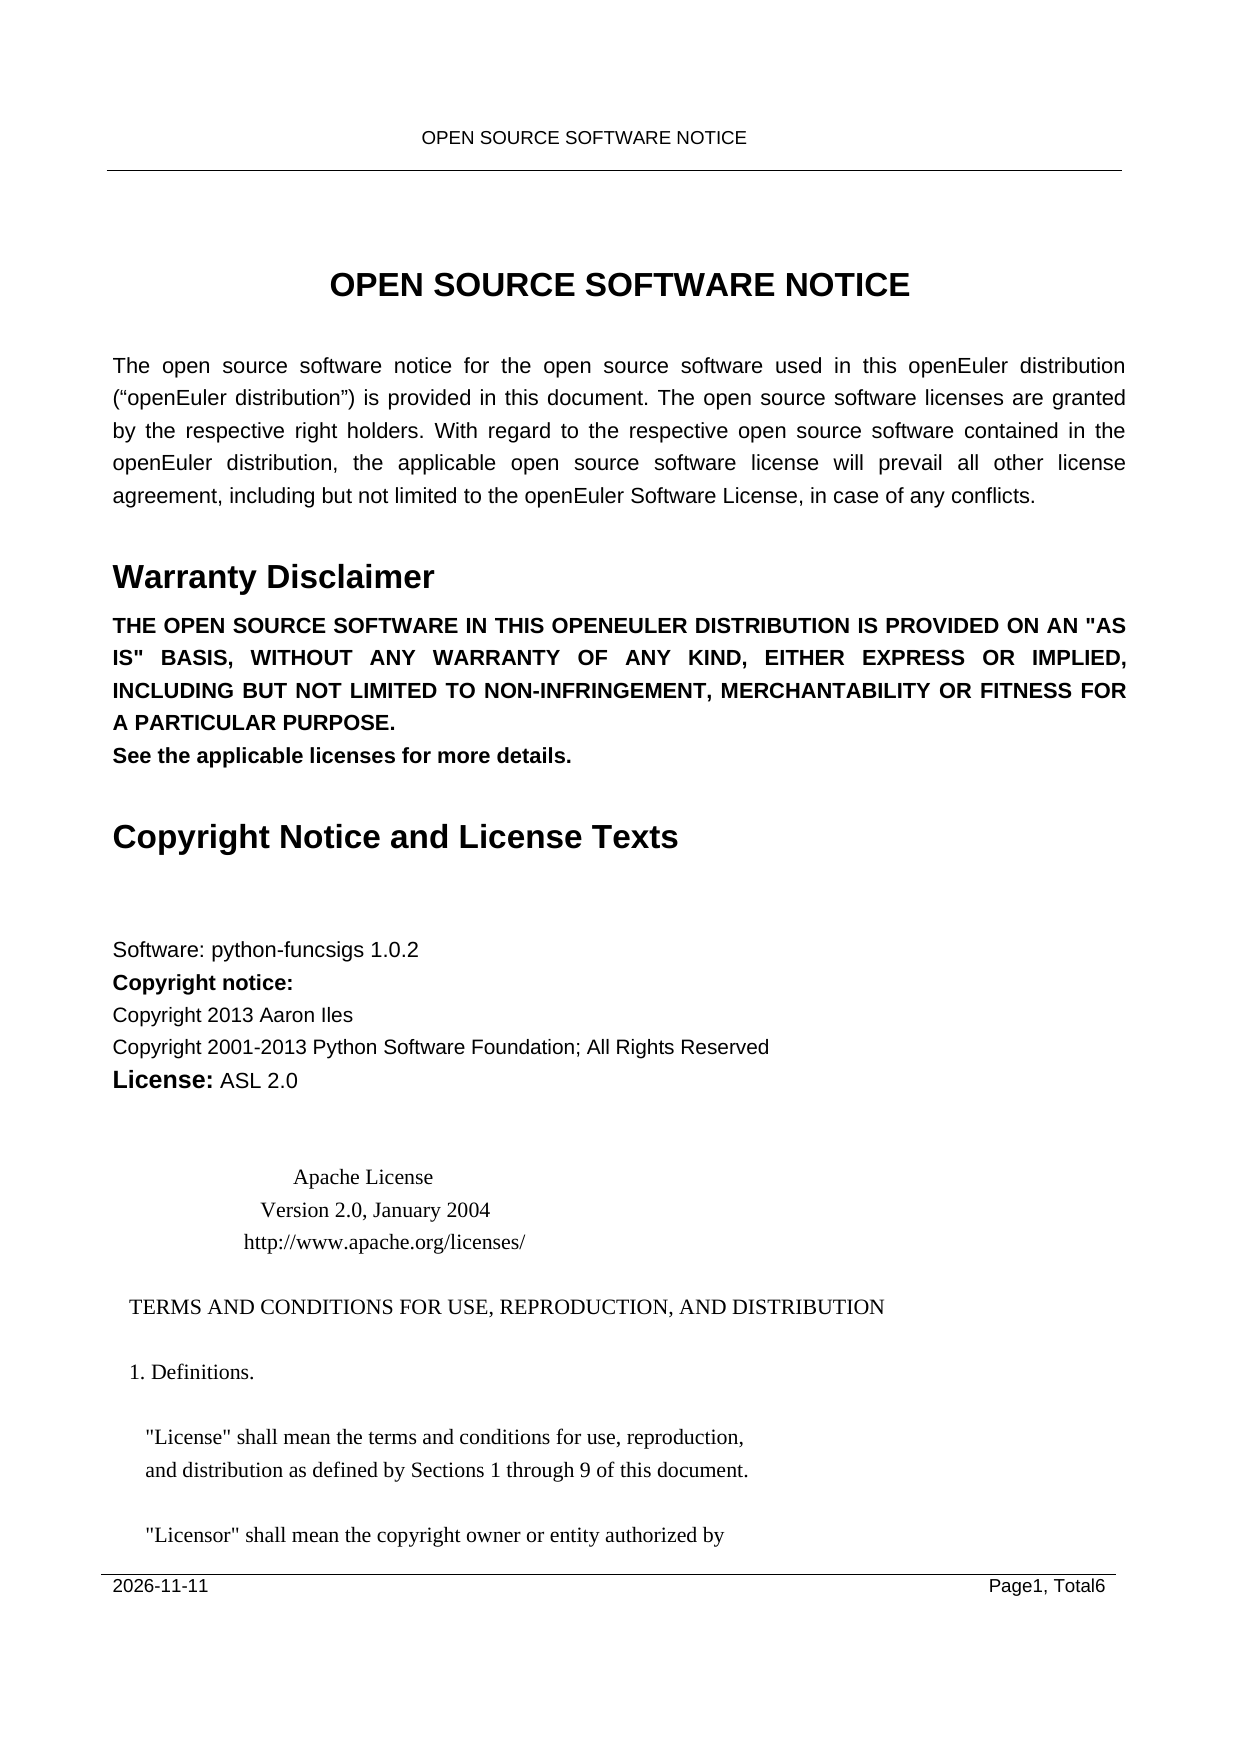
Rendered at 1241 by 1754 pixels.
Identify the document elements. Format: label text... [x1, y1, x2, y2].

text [112, 1063, 1128, 1551]
text Copyright 2013 Aaron Iles [112, 998, 1128, 1031]
text The open source software notice for the open source software used in this openEuler distribution (“openEuler distribution”) is provided in this document. The open source software licenses are granted by the respective right holders. With regard to the respective open source software contained in the openEuler distribution, the applicable open source software license will prevail all other license agreement, including but not limited to the openEuler Software License, in case of any conflicts. [112, 349, 1128, 511]
text THE OPEN SOURCE SOFTWARE IN THIS OPENEULER DISTRIBUTION IS PROVIDED ON AN "AS IS" BASIS, WITHOUT ANY WARRANTY OF ANY KIND, EITHER EXPRESS OR IMPLIED, INCLUDING BUT NOT LIMITED TO NON-INFRINGEMENT, MERCHANTABILITY OR FITNESS FOR A PARTICULAR PURPOSE. See the applicable licenses for more details. [112, 609, 1128, 771]
text OPEN SOURCE SOFTWARE NOTICE [112, 251, 1128, 316]
text Warranty Disclaimer [112, 544, 1128, 609]
text Copyright Notice and License Texts [112, 804, 1128, 869]
text Copyright 2001-2013 Python Software Foundation; All Rights Reserved [112, 1031, 1128, 1063]
text Copyright notice: [112, 966, 1128, 998]
text Software: python-funcsigs 1.0.2 [112, 933, 1128, 966]
